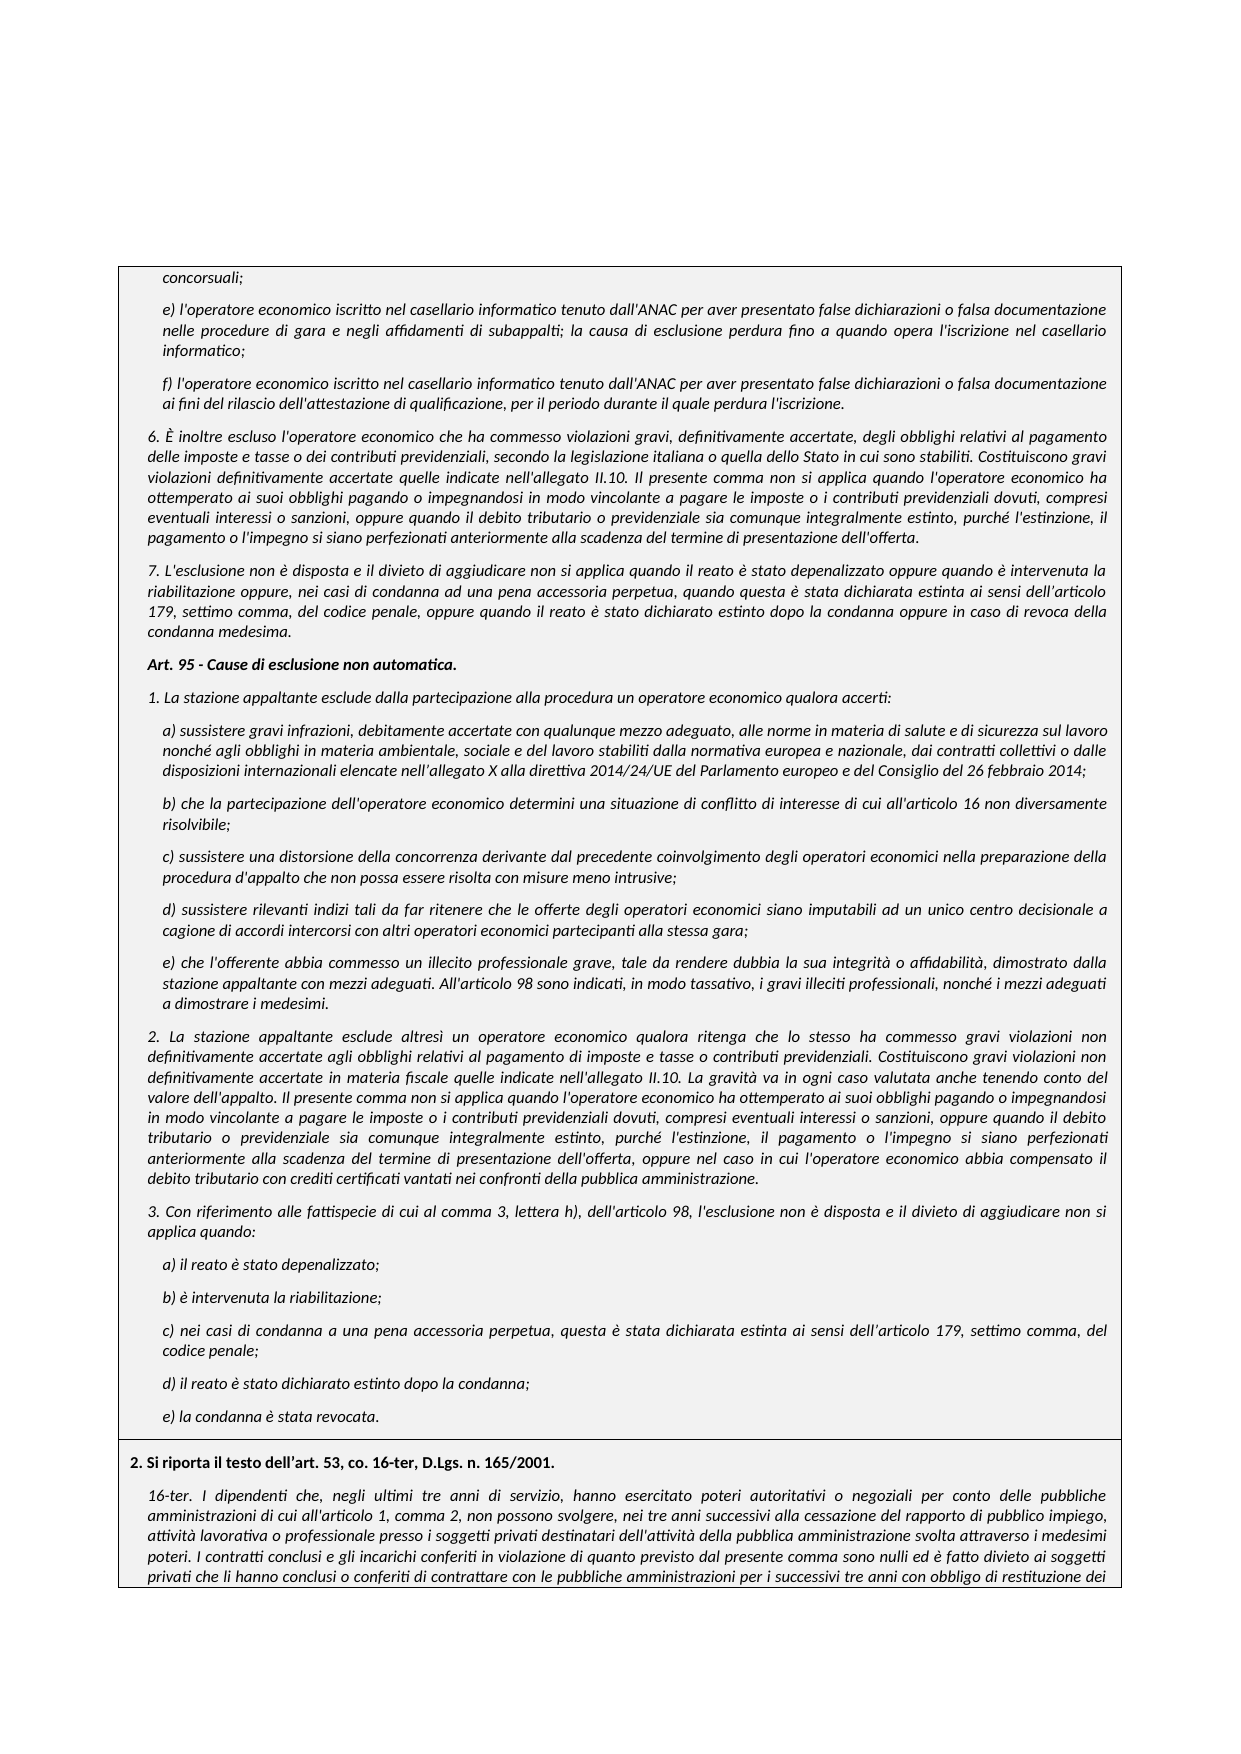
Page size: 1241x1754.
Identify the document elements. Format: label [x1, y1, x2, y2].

table_cell [119, 1440, 1121, 1587]
table_cell [119, 267, 1121, 1439]
